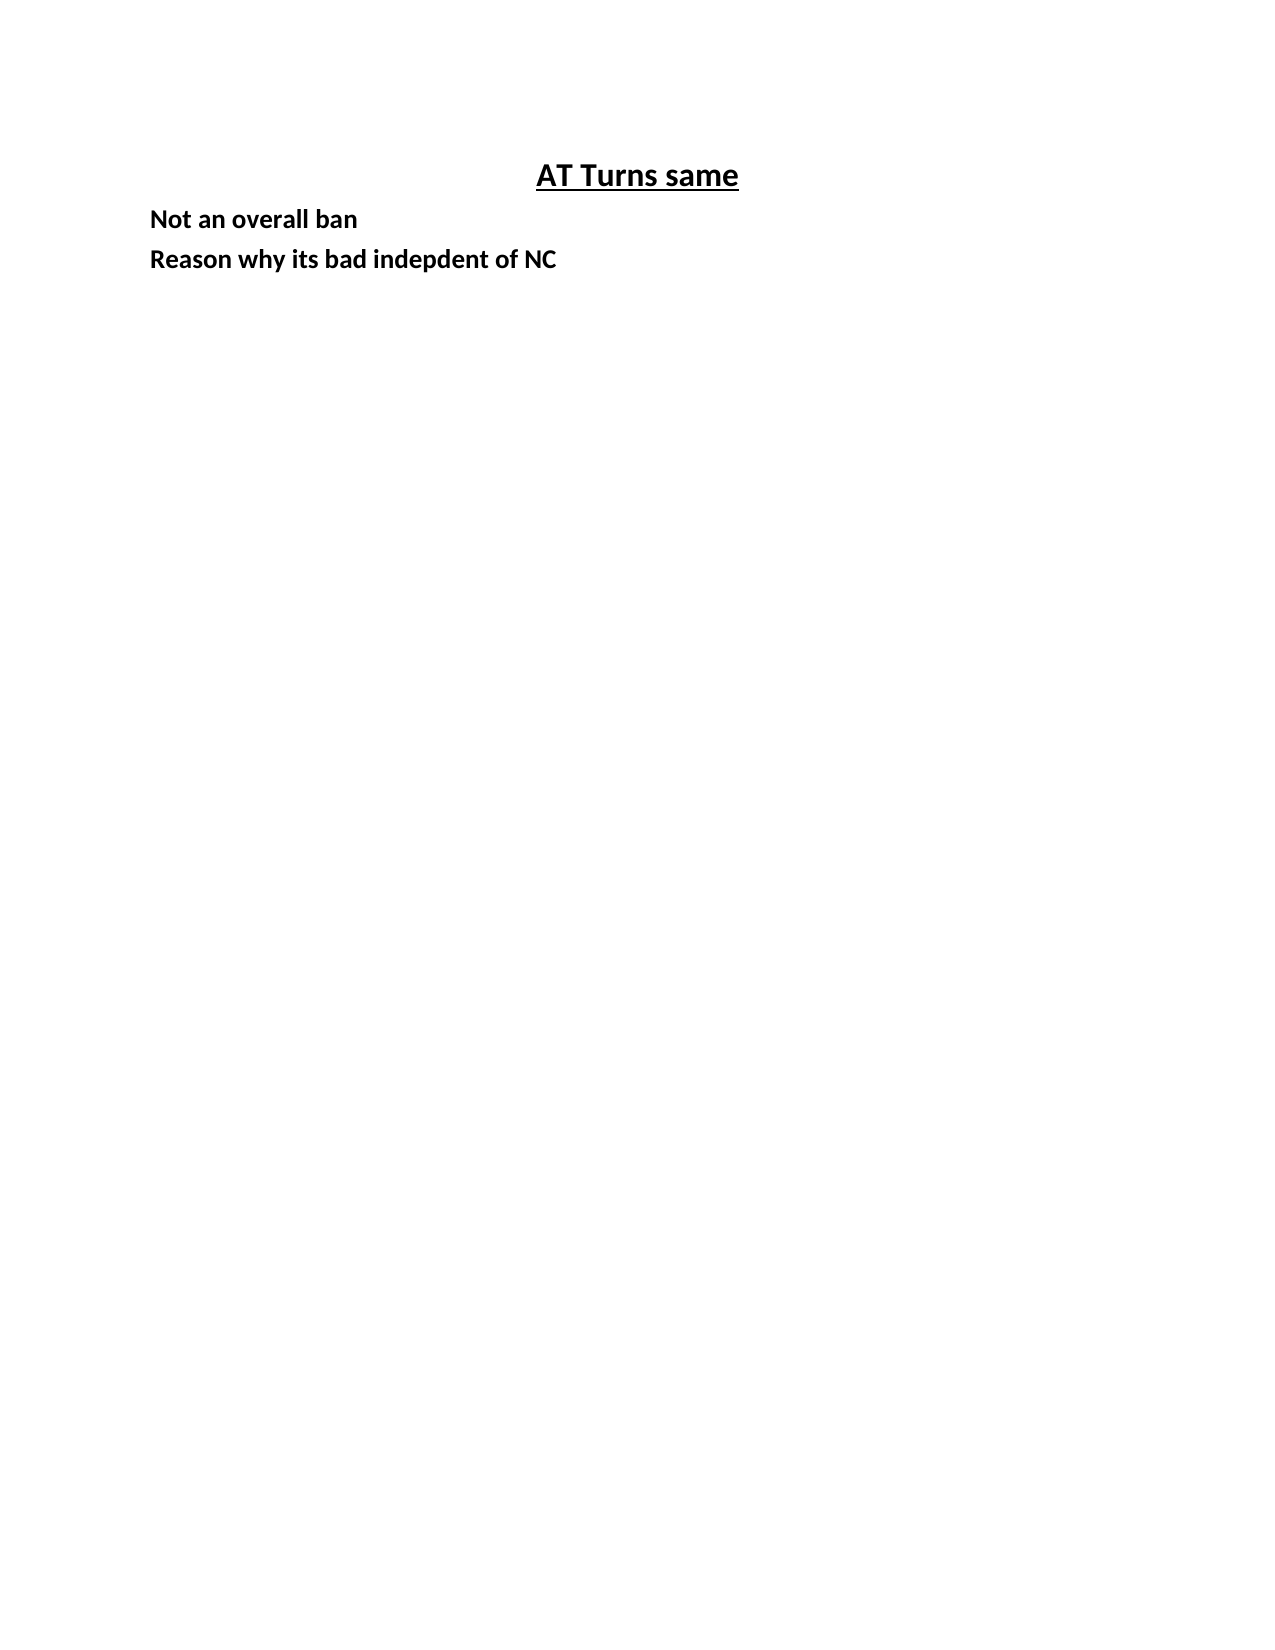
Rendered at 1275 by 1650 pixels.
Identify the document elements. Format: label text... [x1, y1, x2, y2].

subtitle AT Turns same [150, 154, 1125, 195]
subtitle Reason why its bad indepdent of NC [150, 242, 1125, 275]
subtitle Not an overall ban [150, 202, 1125, 235]
